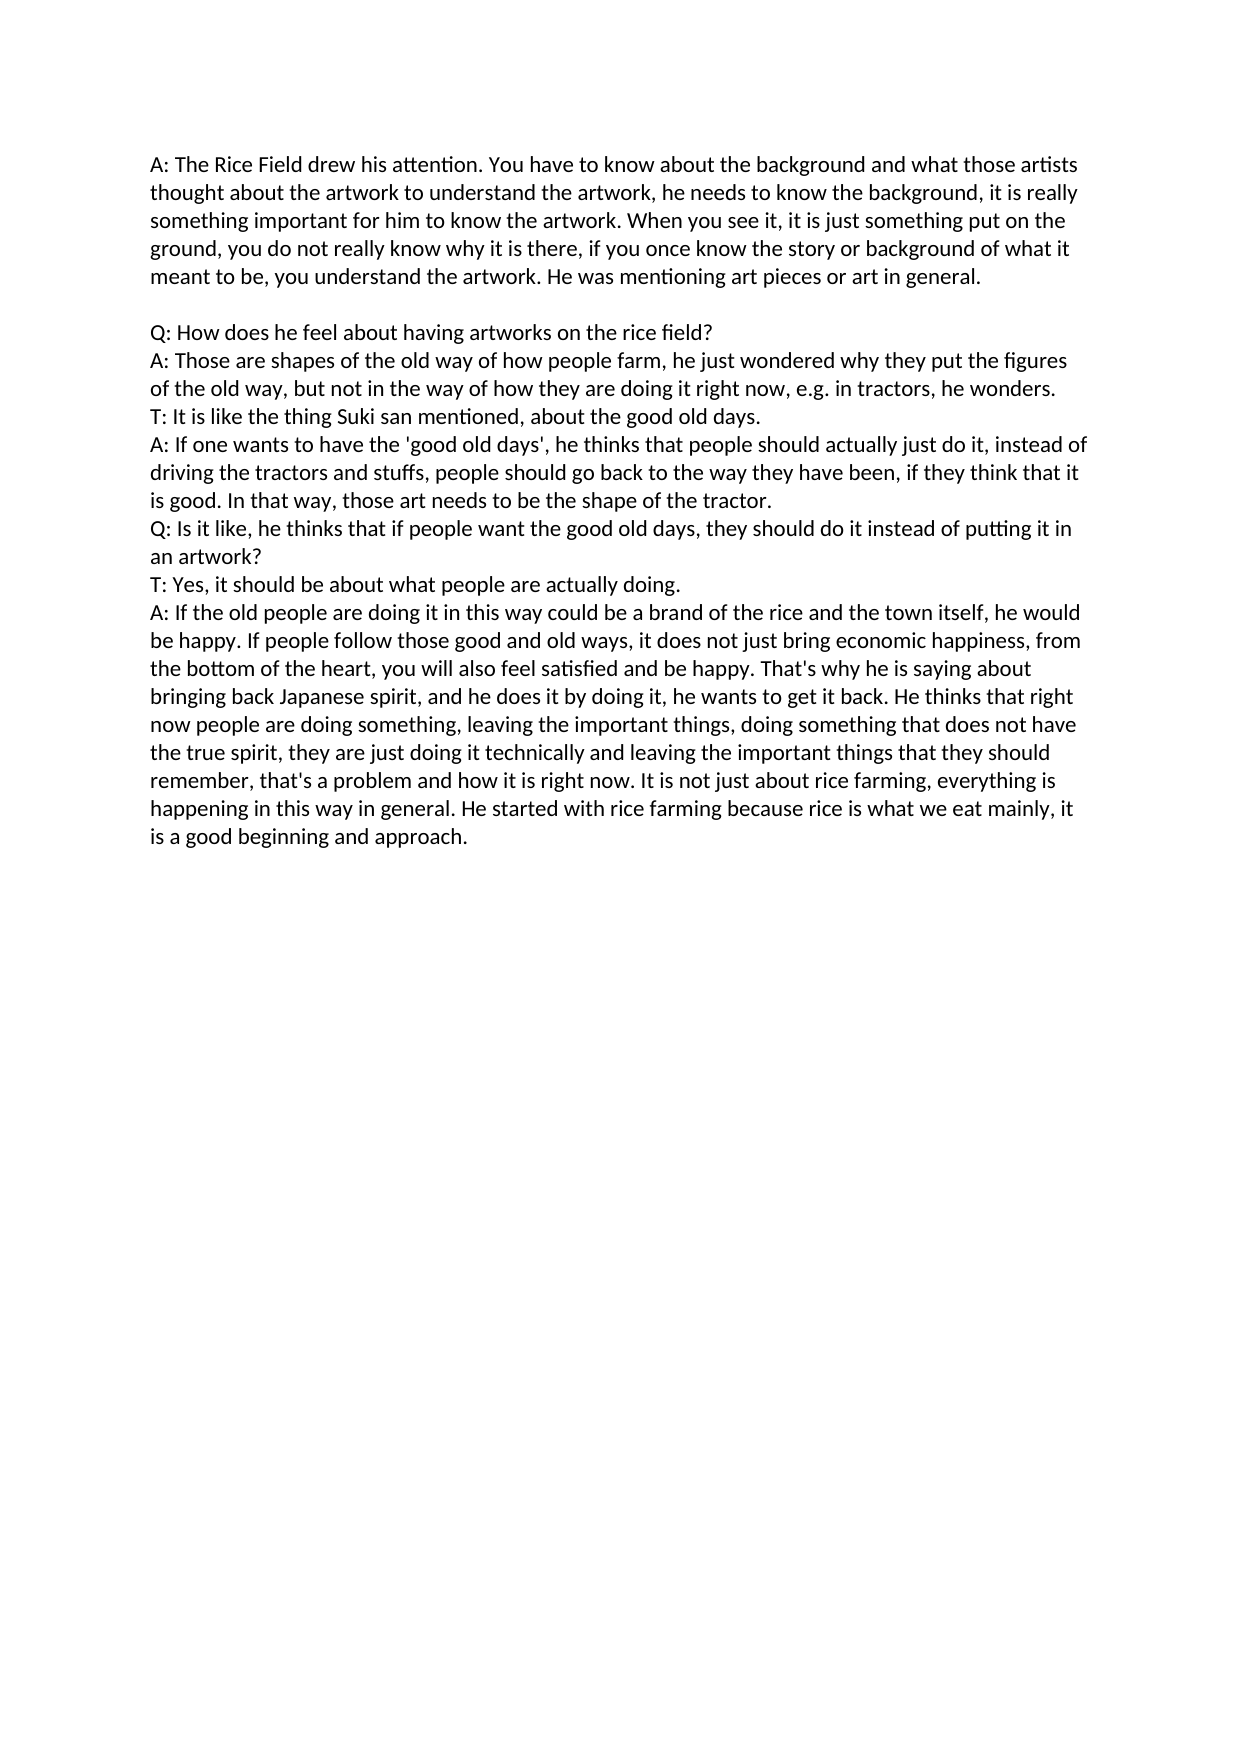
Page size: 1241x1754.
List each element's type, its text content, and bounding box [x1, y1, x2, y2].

text Q: Is it like, he thinks that if people want the good old days, they should do it instead of putting it in an artwork? [150, 514, 1090, 570]
text T: Yes, it should be about what people are actually doing. [150, 570, 1090, 598]
text Q: How does he feel about having artworks on the rice field? [150, 318, 1090, 346]
text A: The Rice Field drew his attention. You have to know about the background and what those artists thought about the artwork to understand the artwork, he needs to know the background, it is really something important for him to know the artwork. When you see it, it is just something put on the ground, you do not really know why it is there, if you once know the story or background of what it meant to be, you understand the artwork. He was mentioning art pieces or art in general. [150, 150, 1090, 290]
text A: Those are shapes of the old way of how people farm, he just wondered why they put the figures of the old way, but not in the way of how they are doing it right now, e.g. in tractors, he wonders. [150, 346, 1090, 402]
text A: If one wants to have the 'good old days', he thinks that people should actually just do it, instead of driving the tractors and stuffs, people should go back to the way they have been, if they think that it is good. In that way, those art needs to be the shape of the tractor. [150, 430, 1090, 514]
text T: It is like the thing Suki san mentioned, about the good old days. [150, 402, 1090, 430]
text A: If the old people are doing it in this way could be a brand of the rice and the town itself, he would be happy. If people follow those good and old ways, it does not just bring economic happiness, from the bottom of the heart, you will also feel satisfied and be happy. That's why he is saying about bringing back Japanese spirit, and he does it by doing it, he wants to get it back. He thinks that right now people are doing something, leaving the important things, doing something that does not have the true spirit, they are just doing it technically and leaving the important things that they should remember, that's a problem and how it is right now. It is not just about rice farming, everything is happening in this way in general. He started with rice farming because rice is what we eat mainly, it is a good beginning and approach. [150, 598, 1090, 851]
